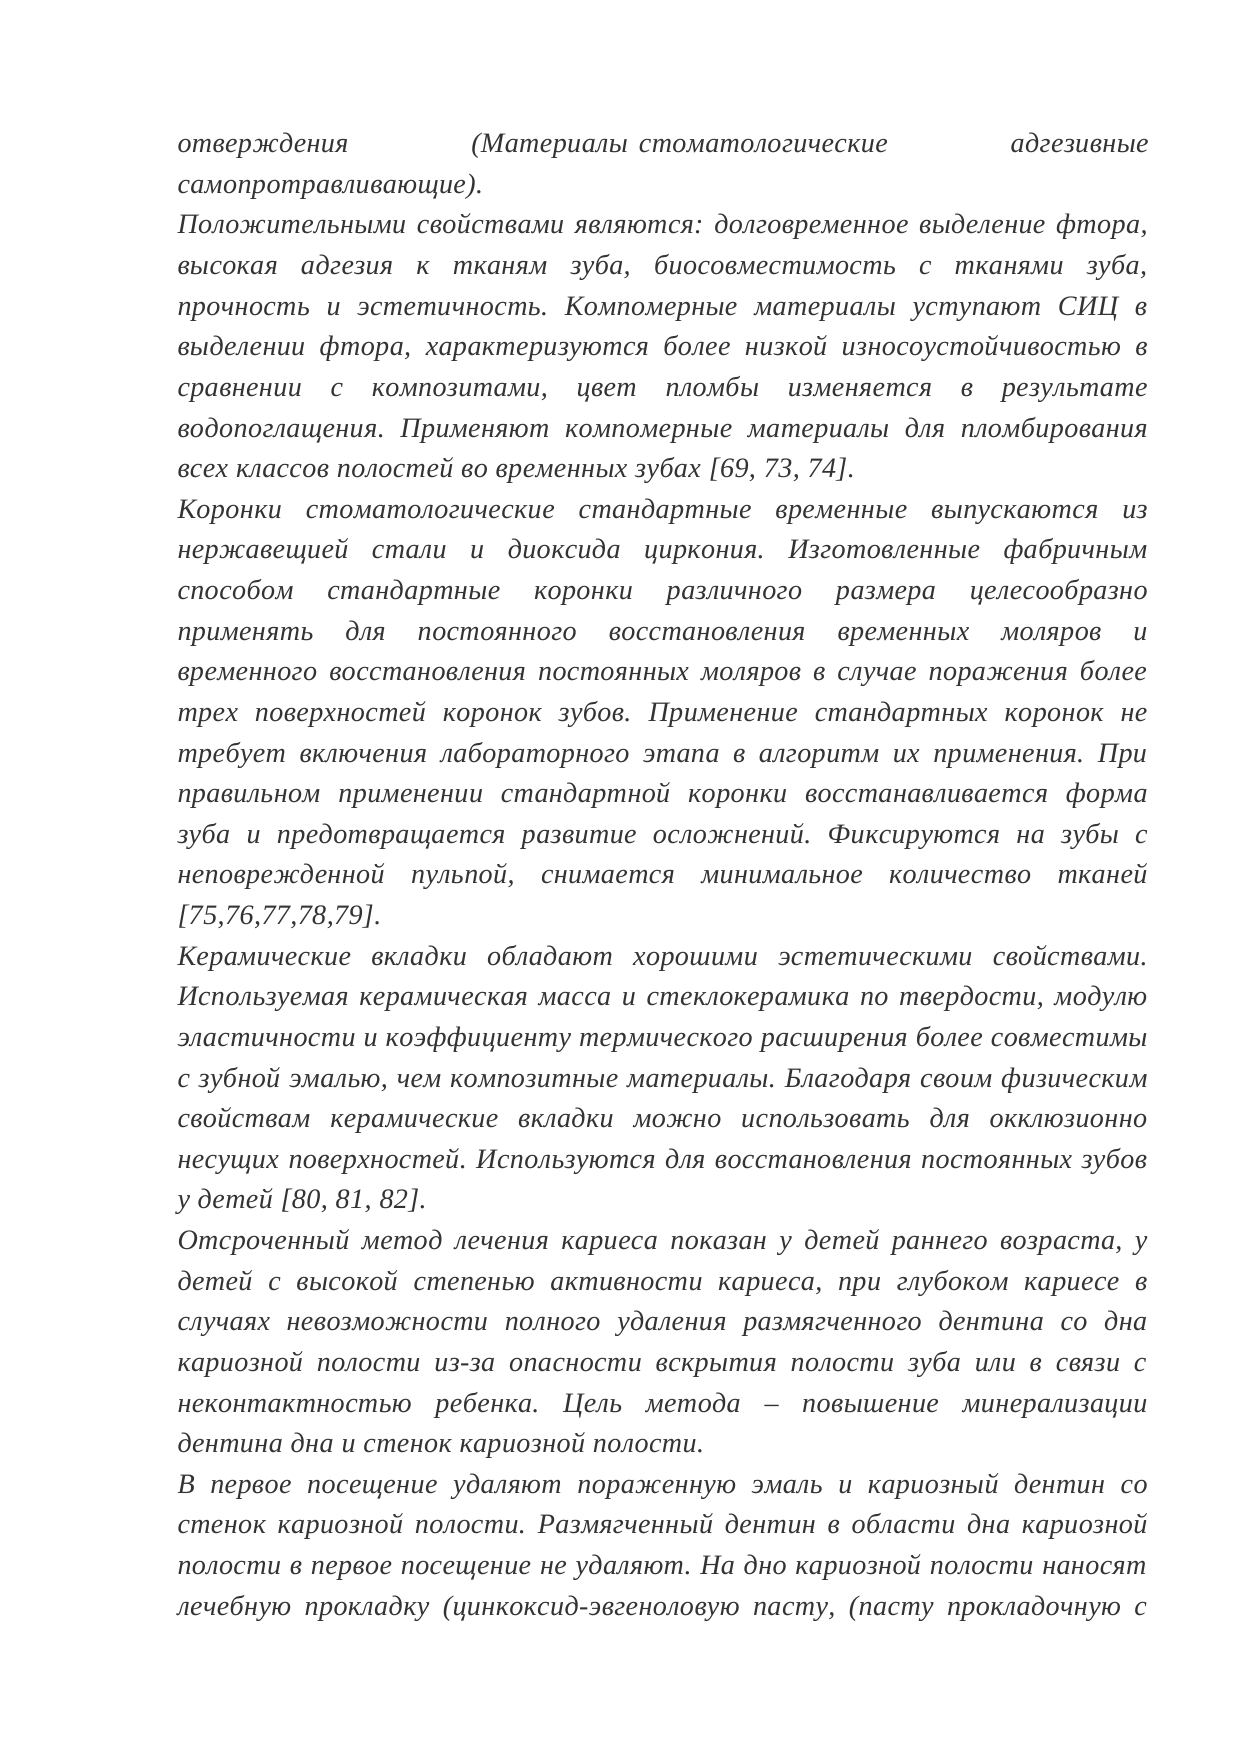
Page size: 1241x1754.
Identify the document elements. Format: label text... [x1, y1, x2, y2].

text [177, 118, 1152, 199]
text Коронки стоматологические стандартные временные выпускаются из нержавещией стали и диоксида циркония. Изготовленные фабричным способом стандартные коронки различного размера целесообразно применять для постоянного восстановления временных моляров и временного восстановления постоянных моляров в случае поражения более трех поверхностей коронок зубов. Применение стандартных коронок не требует включения лабораторного этапа в алгоритм их применения. При правильном применении стандартной коронки восстанавливается форма зуба и предотвращается развитие осложнений. Фиксируются на зубы с неповрежденной пульпой, снимается минимальное количество тканей [75,76,77,78,79]. [177, 484, 1152, 931]
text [177, 1459, 1152, 1621]
text Отсроченный метод лечения кариеса показан у детей раннего возраста, у детей с высокой степенью активности кариеса, при глубоком кариесе в случаях невозможности полного удаления размягченного дентина со дна кариозной полости из-за опасности вскрытия полости зуба или в связи с неконтактностью ребенка. Цель метода – повышение минерализации дентина дна и стенок кариозной полости. [177, 1215, 1152, 1459]
text Положительными свойствами являются: долговременное выделение фтора, высокая адгезия к тканям зуба, биосовместимость с тканями зуба, прочность и эстетичность. Компомерные материалы уступают СИЦ в выделении фтора, характеризуются более низкой износоустойчивостью в сравнении с композитами, цвет пломбы изменяется в результате водопоглащения. Применяют компомерные материалы для пломбирования всех классов полостей во временных зубах [69, 73, 74]. [177, 199, 1152, 484]
text Керамические вкладки обладают хорошими эстетическими свойствами. Используемая керамическая масса и стеклокерамика по твердости, модулю эластичности и коэффициенту термического расширения более совместимы с зубной эмалью, чем композитные материалы. Благодаря своим физическим свойствам керамические вкладки можно использовать для окклюзионно несущих поверхностей. Используются для восстановления постоянных зубов у детей [80, 81, 82]. [177, 931, 1152, 1215]
